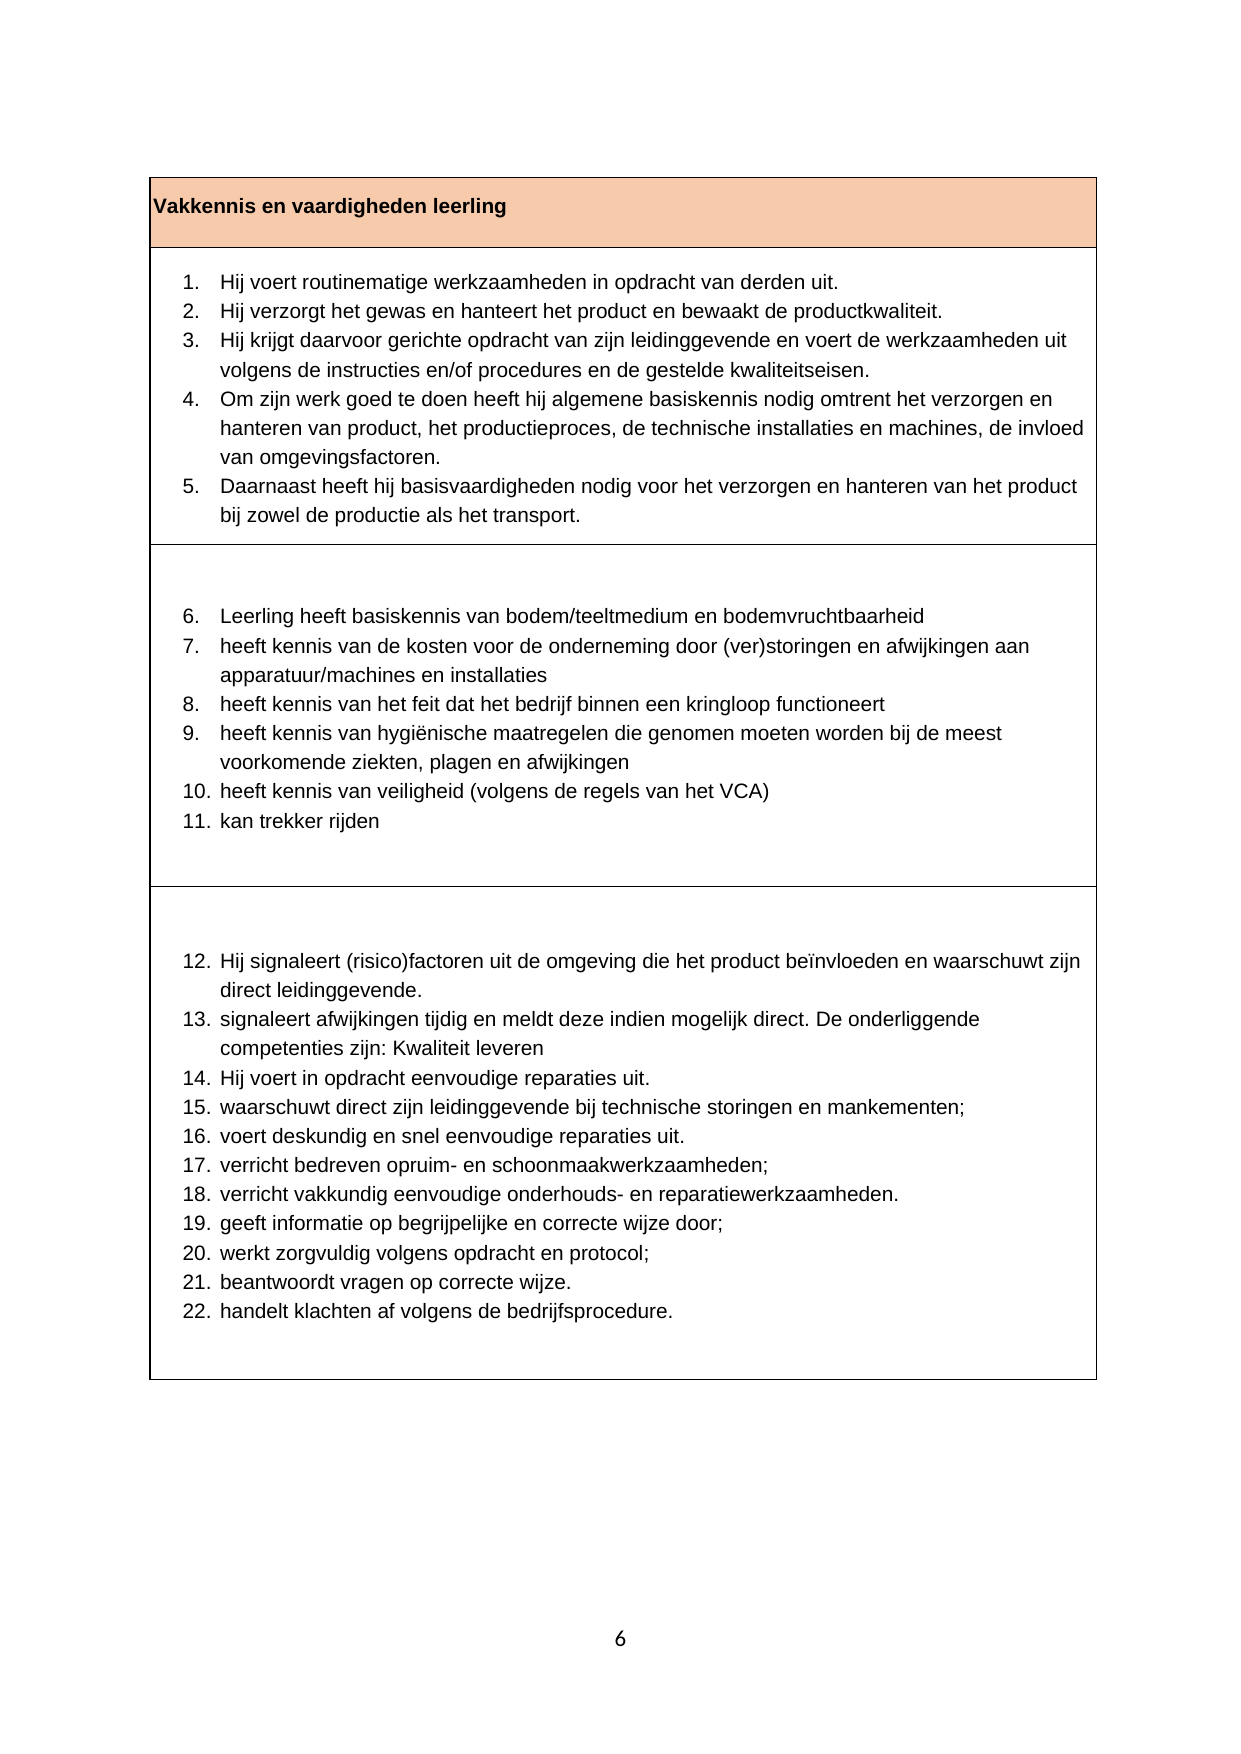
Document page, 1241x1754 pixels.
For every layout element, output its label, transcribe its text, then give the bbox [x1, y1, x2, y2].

table_cell Hij signaleert (risico)factoren uit de omgeving die het product beïnvloeden en waarschuwt zijn direct leidinggevende. signaleert afwijkingen tijdig en meldt deze indien mogelijk direct. De onderliggende competenties zijn: Kwaliteit leveren Hij voert in opdracht eenvoudige reparaties uit. waarschuwt direct zijn leidinggevende bij technische storingen en mankementen; voert deskundig en snel eenvoudige reparaties uit. verricht bedreven opruim- en schoonmaakwerkzaamheden; verricht vakkundig eenvoudige onderhouds- en reparatiewerkzaamheden. geeft informatie op begrijpelijke en correcte wijze door; werkt zorgvuldig volgens opdracht en protocol; beantwoordt vragen op correcte wijze. handelt klachten af volgens de bedrijfsprocedure. [151, 887, 1096, 1379]
table_cell Hij voert routinematige werkzaamheden in opdracht van derden uit. Hij verzorgt het gewas en hanteert het product en bewaakt de productkwaliteit. Hij krijgt daarvoor gerichte opdracht van zijn leidinggevende en voert de werkzaamheden uit volgens de instructies en/of procedures en de gestelde kwaliteitseisen. Om zijn werk goed te doen heeft hij algemene basiskennis nodig omtrent het verzorgen en hanteren van product, het productieproces, de technische installaties en machines, de invloed van omgevingsfactoren. Daarnaast heeft hij basisvaardigheden nodig voor het verzorgen en hanteren van het product bij zowel de productie als het transport. [151, 248, 1096, 544]
table_header Vakkennis en vaardigheden leerling [151, 178, 1096, 247]
table_cell Leerling heeft basiskennis van bodem/teeltmedium en bodemvruchtbaarheid heeft kennis van de kosten voor de onderneming door (ver)storingen en afwijkingen aan apparatuur/machines en installaties heeft kennis van het feit dat het bedrijf binnen een kringloop functioneert heeft kennis van hygiënische maatregelen die genomen moeten worden bij de meest voorkomende ziekten, plagen en afwijkingen heeft kennis van veiligheid (volgens de regels van het VCA) kan trekker rijden [151, 545, 1096, 886]
